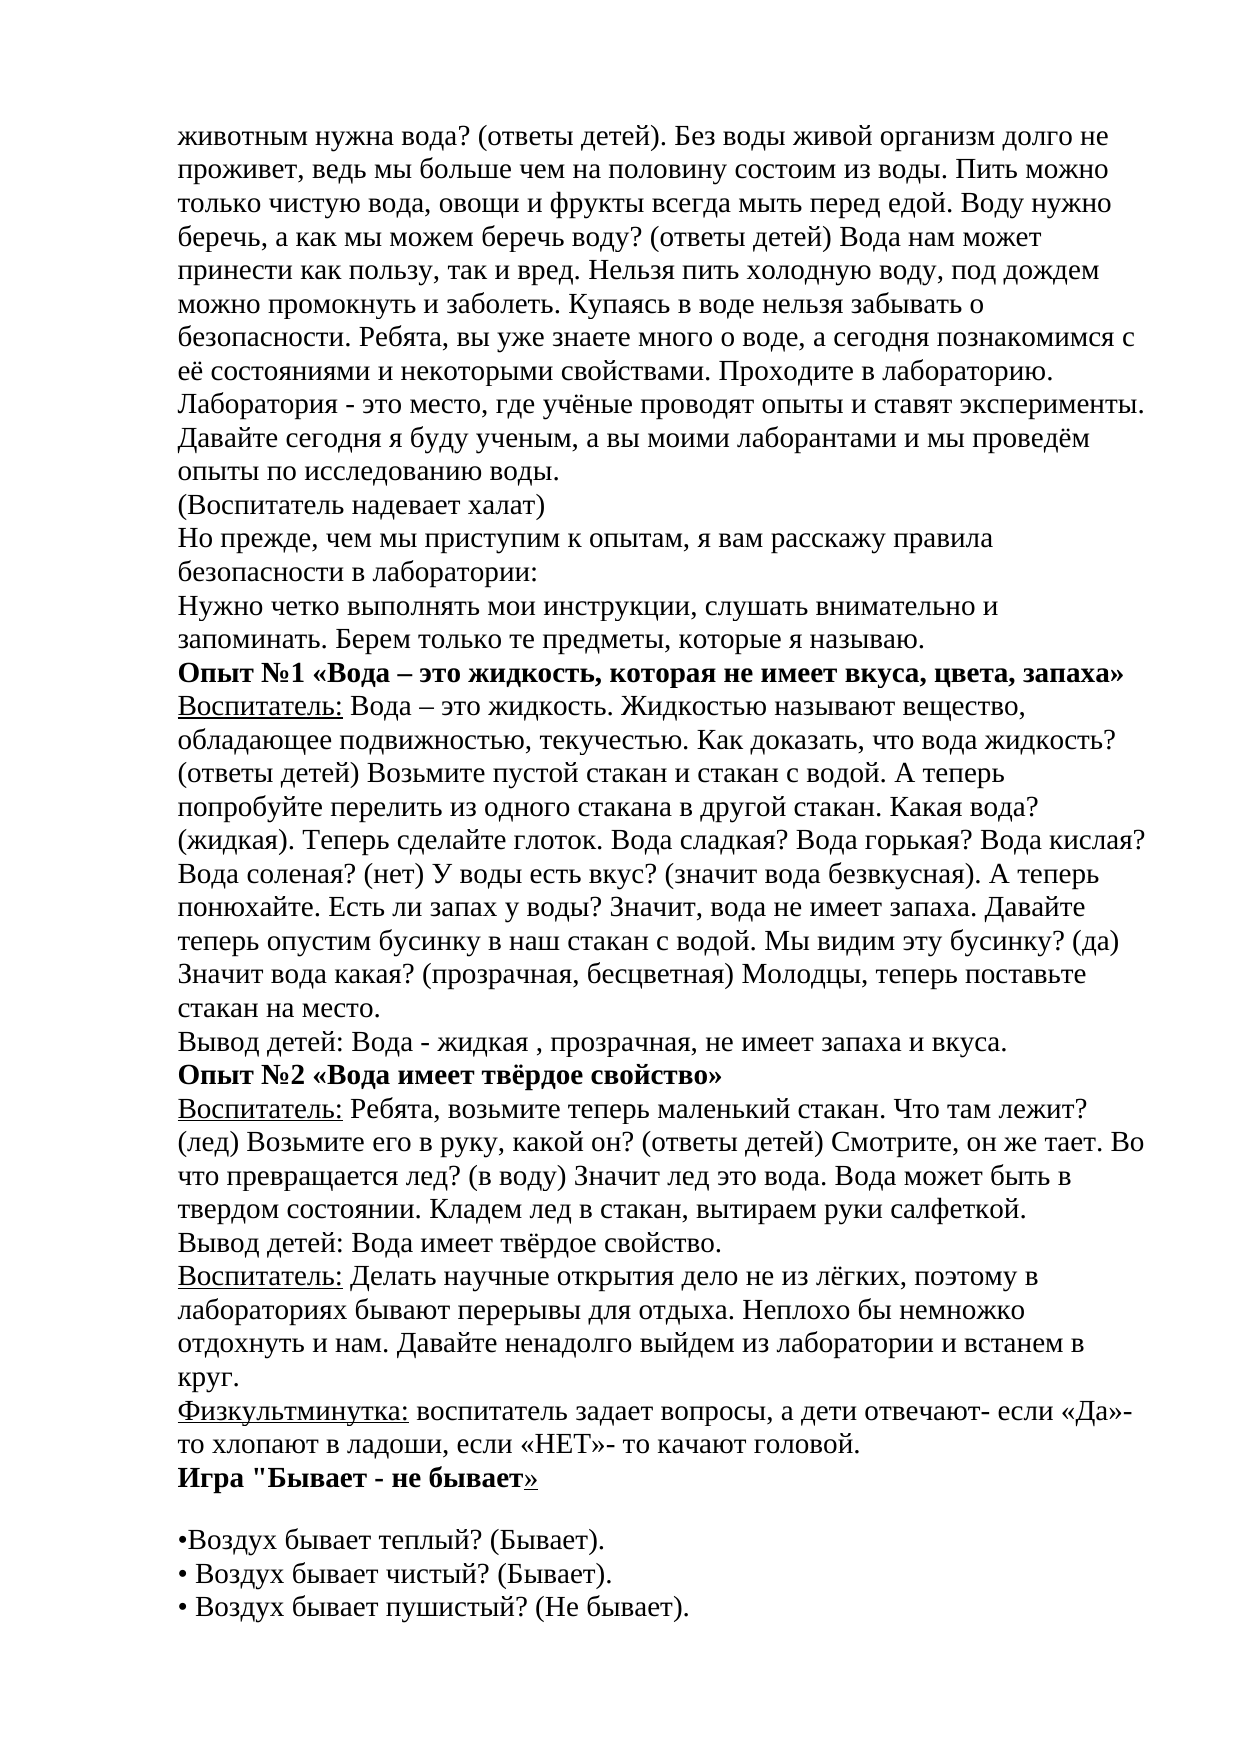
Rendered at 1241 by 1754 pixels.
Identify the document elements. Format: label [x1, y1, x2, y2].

text [177, 118, 1152, 1493]
text [177, 1522, 1152, 1623]
